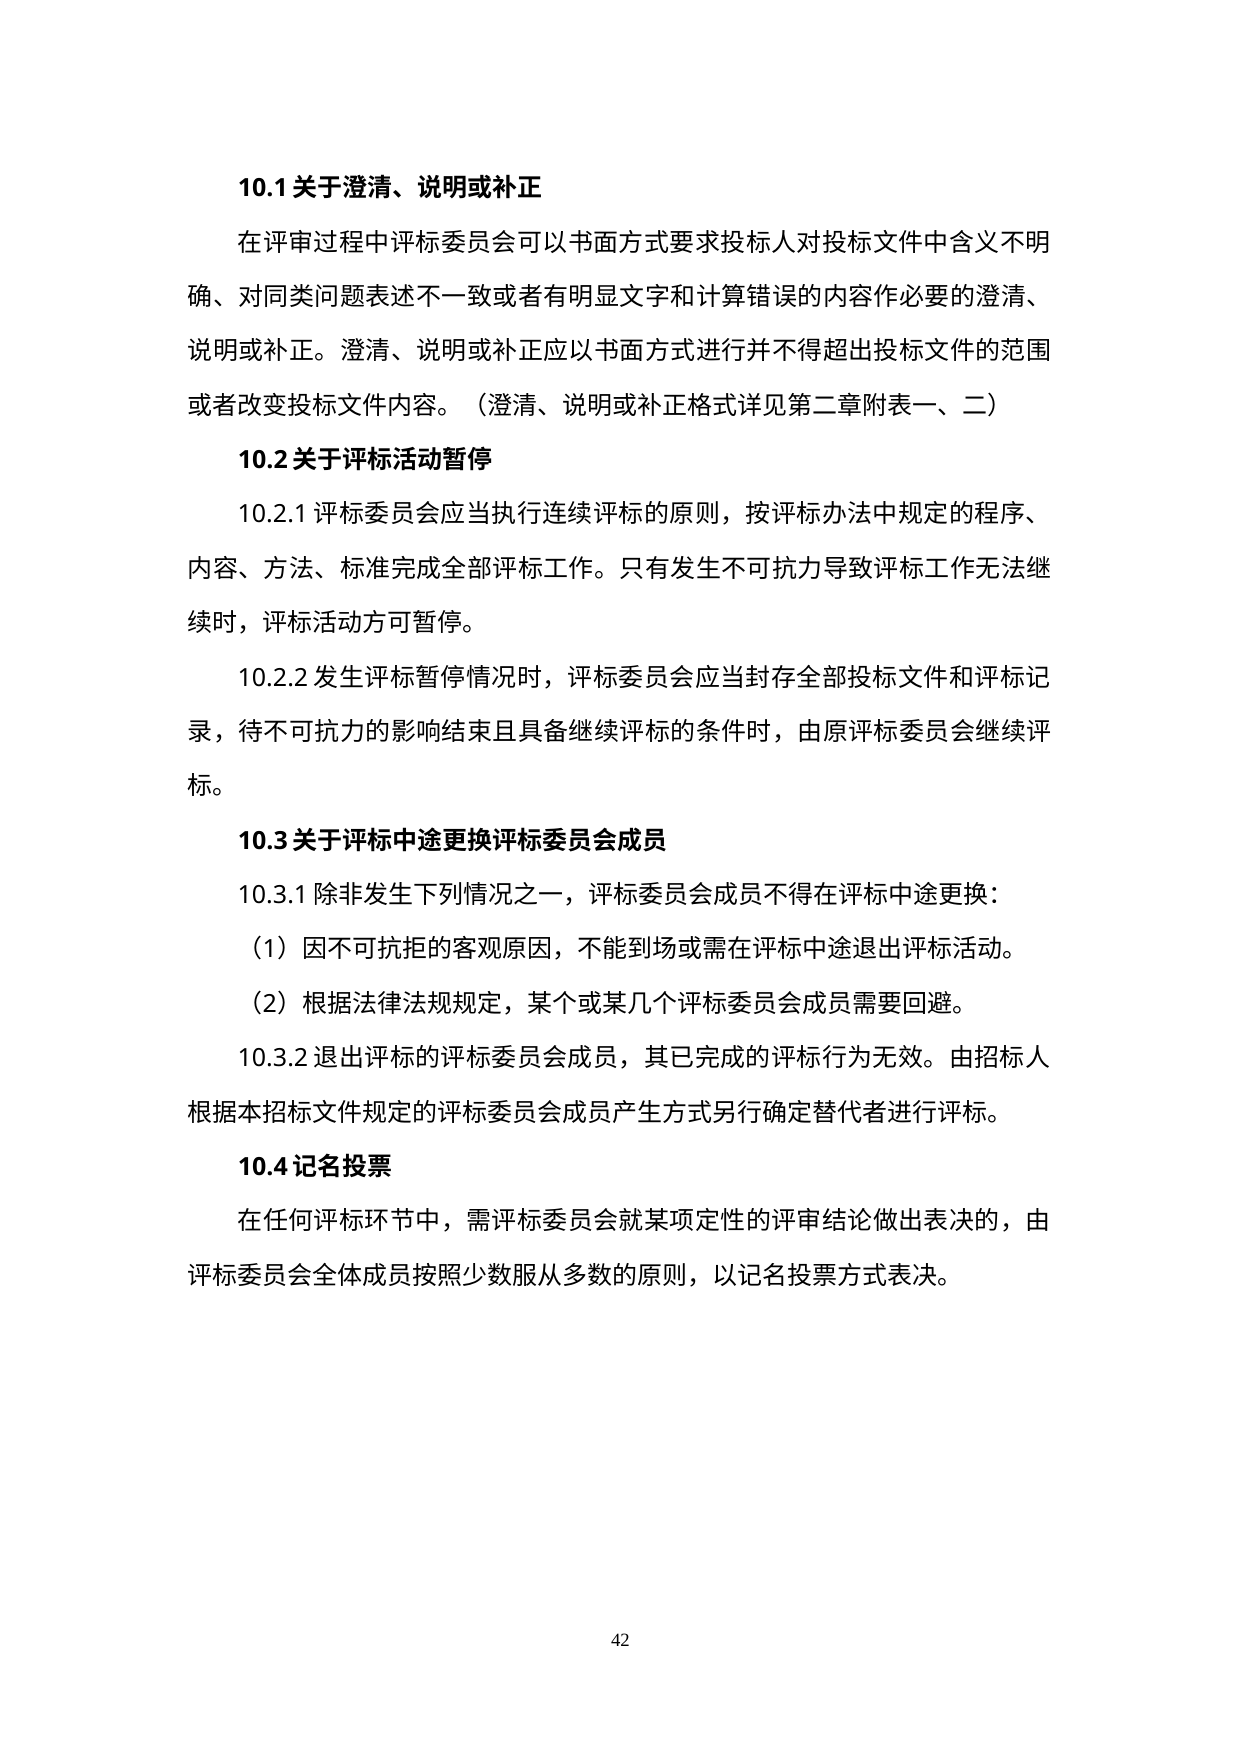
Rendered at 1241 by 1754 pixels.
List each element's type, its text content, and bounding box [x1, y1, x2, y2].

text 10.3关于评标中途更换评标委员会成员 [187, 820, 1053, 856]
text 在任何评标环节中，需评标委员会就某项定性的评审结论做出表决的，由评标委员会全体成员按照少数服从多数的原则，以记名投票方式表决。 [187, 1201, 1053, 1291]
text 在评审过程中评标委员会可以书面方式要求投标人对投标文件中含义不明确、对同类问题表述不一致或者有明显文字和计算错误的内容作必要的澄清、说明或补正。澄清、说明或补正应以书面方式进行并不得超出投标文件的范围或者改变投标文件内容。（澄清、说明或补正格式详见第二章附表一、二） [187, 222, 1053, 421]
text 10.2.1评标委员会应当执行连续评标的原则，按评标办法中规定的程序、内容、方法、标准完成全部评标工作。只有发生不可抗力导致评标工作无法继续时，评标活动方可暂停。 [187, 494, 1053, 639]
text 10.4记名投票 [187, 1146, 1053, 1183]
text 10.3.1除非发生下列情况之一，评标委员会成员不得在评标中途更换： [187, 874, 1053, 911]
text （1）因不可抗拒的客观原因，不能到场或需在评标中途退出评标活动。 [187, 929, 1053, 965]
text 10.3.2退出评标的评标委员会成员，其已完成的评标行为无效。由招标人根据本招标文件规定的评标委员会成员产生方式另行确定替代者进行评标。 [187, 1038, 1053, 1128]
text （2）根据法律法规规定，某个或某几个评标委员会成员需要回避。 [187, 983, 1053, 1019]
text 10.2关于评标活动暂停 [187, 439, 1053, 476]
text 10.1关于澄清、说明或补正 [187, 168, 1053, 204]
text 10.2.2发生评标暂停情况时，评标委员会应当封存全部投标文件和评标记录，待不可抗力的影响结束且具备继续评标的条件时，由原评标委员会继续评标。 [187, 657, 1053, 802]
